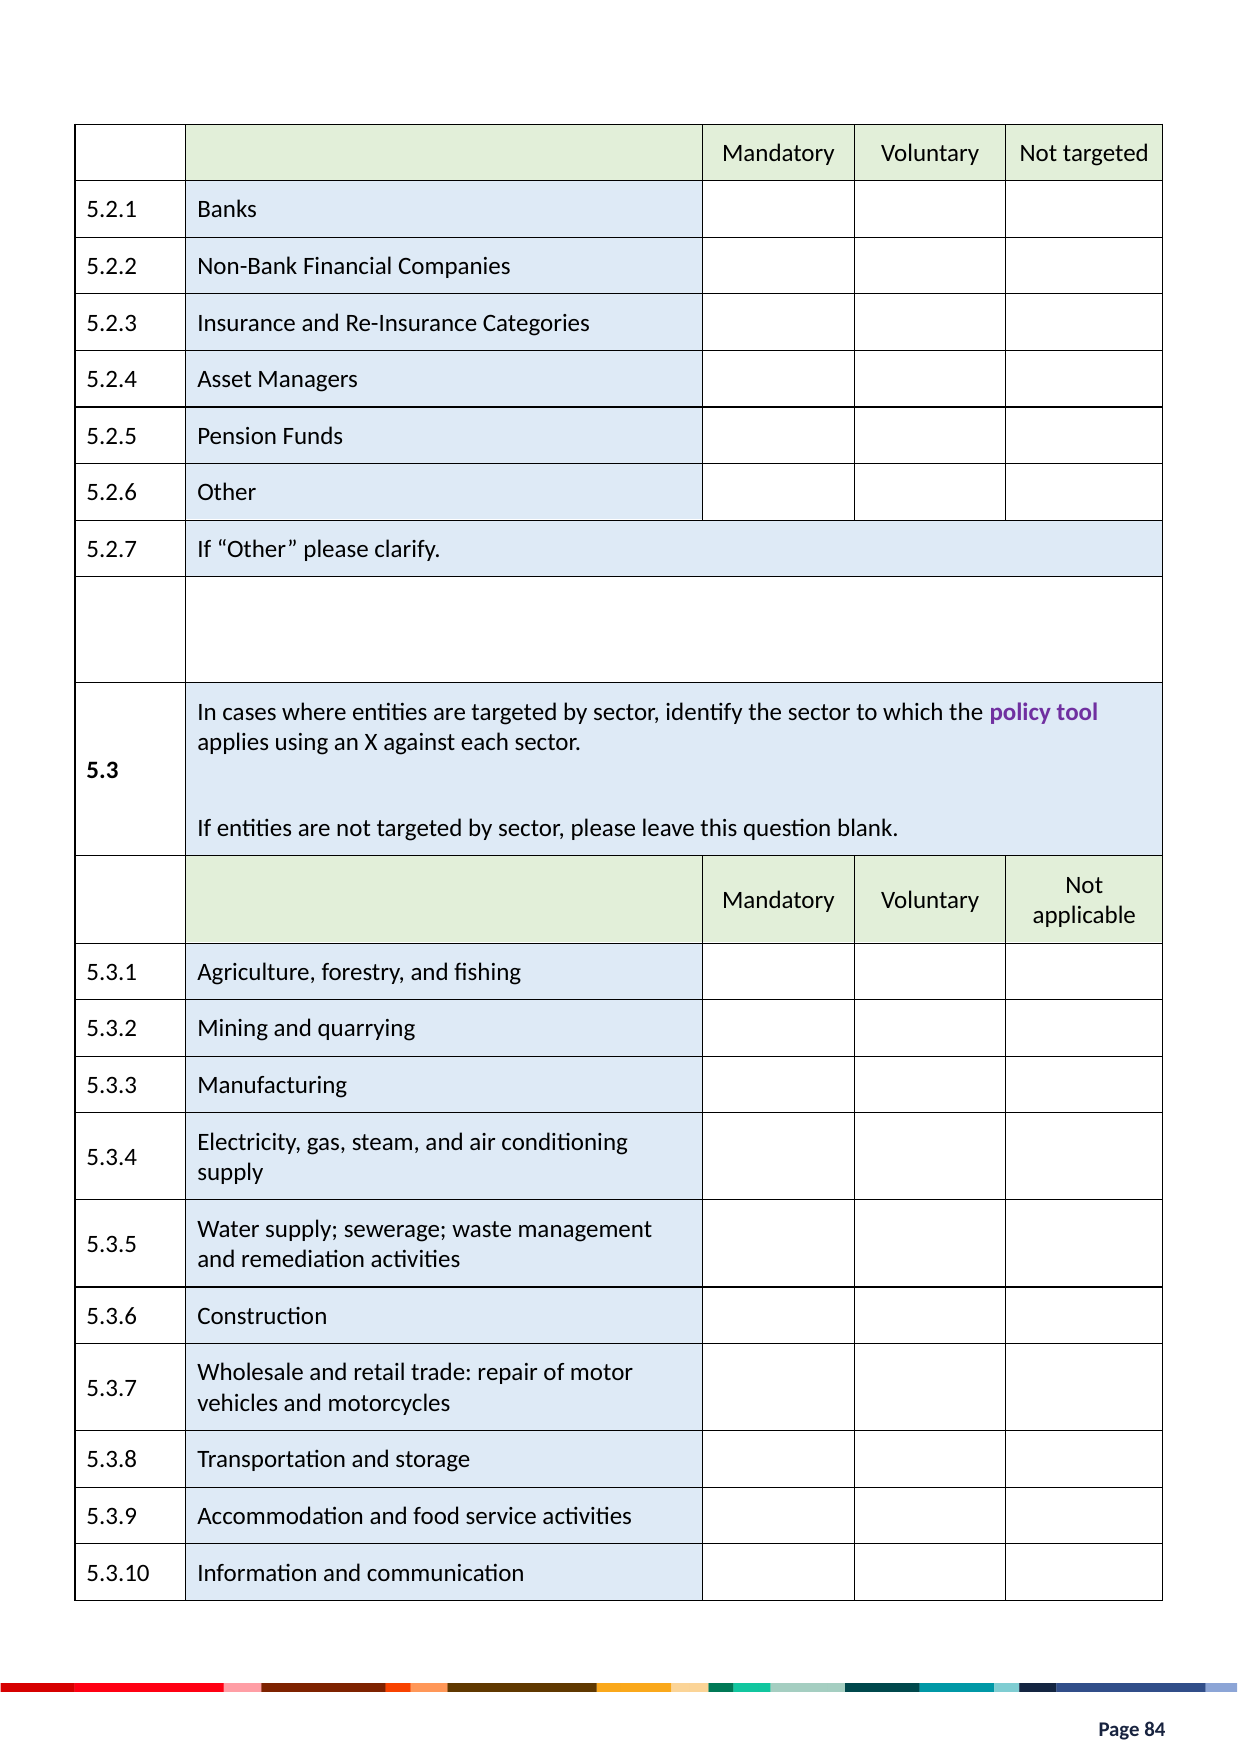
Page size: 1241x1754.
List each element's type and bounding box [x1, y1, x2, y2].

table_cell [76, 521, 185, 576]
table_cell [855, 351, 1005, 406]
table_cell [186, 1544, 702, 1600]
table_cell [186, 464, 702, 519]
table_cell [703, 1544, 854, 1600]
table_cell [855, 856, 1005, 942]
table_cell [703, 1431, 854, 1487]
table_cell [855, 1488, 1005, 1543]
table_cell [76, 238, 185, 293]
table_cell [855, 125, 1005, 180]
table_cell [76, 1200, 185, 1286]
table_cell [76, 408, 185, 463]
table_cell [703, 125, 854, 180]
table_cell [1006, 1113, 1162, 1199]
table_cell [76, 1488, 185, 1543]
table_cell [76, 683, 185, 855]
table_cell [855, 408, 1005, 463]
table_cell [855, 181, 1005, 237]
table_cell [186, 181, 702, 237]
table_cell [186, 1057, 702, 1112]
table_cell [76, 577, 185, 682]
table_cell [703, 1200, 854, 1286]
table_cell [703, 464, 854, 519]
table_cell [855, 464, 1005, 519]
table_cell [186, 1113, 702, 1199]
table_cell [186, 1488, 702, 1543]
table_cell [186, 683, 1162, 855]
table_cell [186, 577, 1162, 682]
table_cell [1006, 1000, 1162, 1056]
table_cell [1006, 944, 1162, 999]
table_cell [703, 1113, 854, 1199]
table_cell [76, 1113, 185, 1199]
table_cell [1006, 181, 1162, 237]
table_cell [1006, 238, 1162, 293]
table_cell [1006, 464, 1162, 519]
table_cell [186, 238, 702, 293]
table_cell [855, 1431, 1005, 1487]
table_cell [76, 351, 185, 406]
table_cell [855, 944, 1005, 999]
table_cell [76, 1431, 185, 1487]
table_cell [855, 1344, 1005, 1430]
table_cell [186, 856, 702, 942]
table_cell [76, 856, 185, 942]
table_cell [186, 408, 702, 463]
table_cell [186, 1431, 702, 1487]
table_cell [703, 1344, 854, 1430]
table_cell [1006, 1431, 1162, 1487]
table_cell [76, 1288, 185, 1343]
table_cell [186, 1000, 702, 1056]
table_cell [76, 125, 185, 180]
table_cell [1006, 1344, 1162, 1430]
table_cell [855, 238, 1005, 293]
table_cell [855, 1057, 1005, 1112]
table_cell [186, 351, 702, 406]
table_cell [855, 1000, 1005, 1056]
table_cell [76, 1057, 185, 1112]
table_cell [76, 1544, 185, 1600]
picture [0, 1683, 1236, 1692]
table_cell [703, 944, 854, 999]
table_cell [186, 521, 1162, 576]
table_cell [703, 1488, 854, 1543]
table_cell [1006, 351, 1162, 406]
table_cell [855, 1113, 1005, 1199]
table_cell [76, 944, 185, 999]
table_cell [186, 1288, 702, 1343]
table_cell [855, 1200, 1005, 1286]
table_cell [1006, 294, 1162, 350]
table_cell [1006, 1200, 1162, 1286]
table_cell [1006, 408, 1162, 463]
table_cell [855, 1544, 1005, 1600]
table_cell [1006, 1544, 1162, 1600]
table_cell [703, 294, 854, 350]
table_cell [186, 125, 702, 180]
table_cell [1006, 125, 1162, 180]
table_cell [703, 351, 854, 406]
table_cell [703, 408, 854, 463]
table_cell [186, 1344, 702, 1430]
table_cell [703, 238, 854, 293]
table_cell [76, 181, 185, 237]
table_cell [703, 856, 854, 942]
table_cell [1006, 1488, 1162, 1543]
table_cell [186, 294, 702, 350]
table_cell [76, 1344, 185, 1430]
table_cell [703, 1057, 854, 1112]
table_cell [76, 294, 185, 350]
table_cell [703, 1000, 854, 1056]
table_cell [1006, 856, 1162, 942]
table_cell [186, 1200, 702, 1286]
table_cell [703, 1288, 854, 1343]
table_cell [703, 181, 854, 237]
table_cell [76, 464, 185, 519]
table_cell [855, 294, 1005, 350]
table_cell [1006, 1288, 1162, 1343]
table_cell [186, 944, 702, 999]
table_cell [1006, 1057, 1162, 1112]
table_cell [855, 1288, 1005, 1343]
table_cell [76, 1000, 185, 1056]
